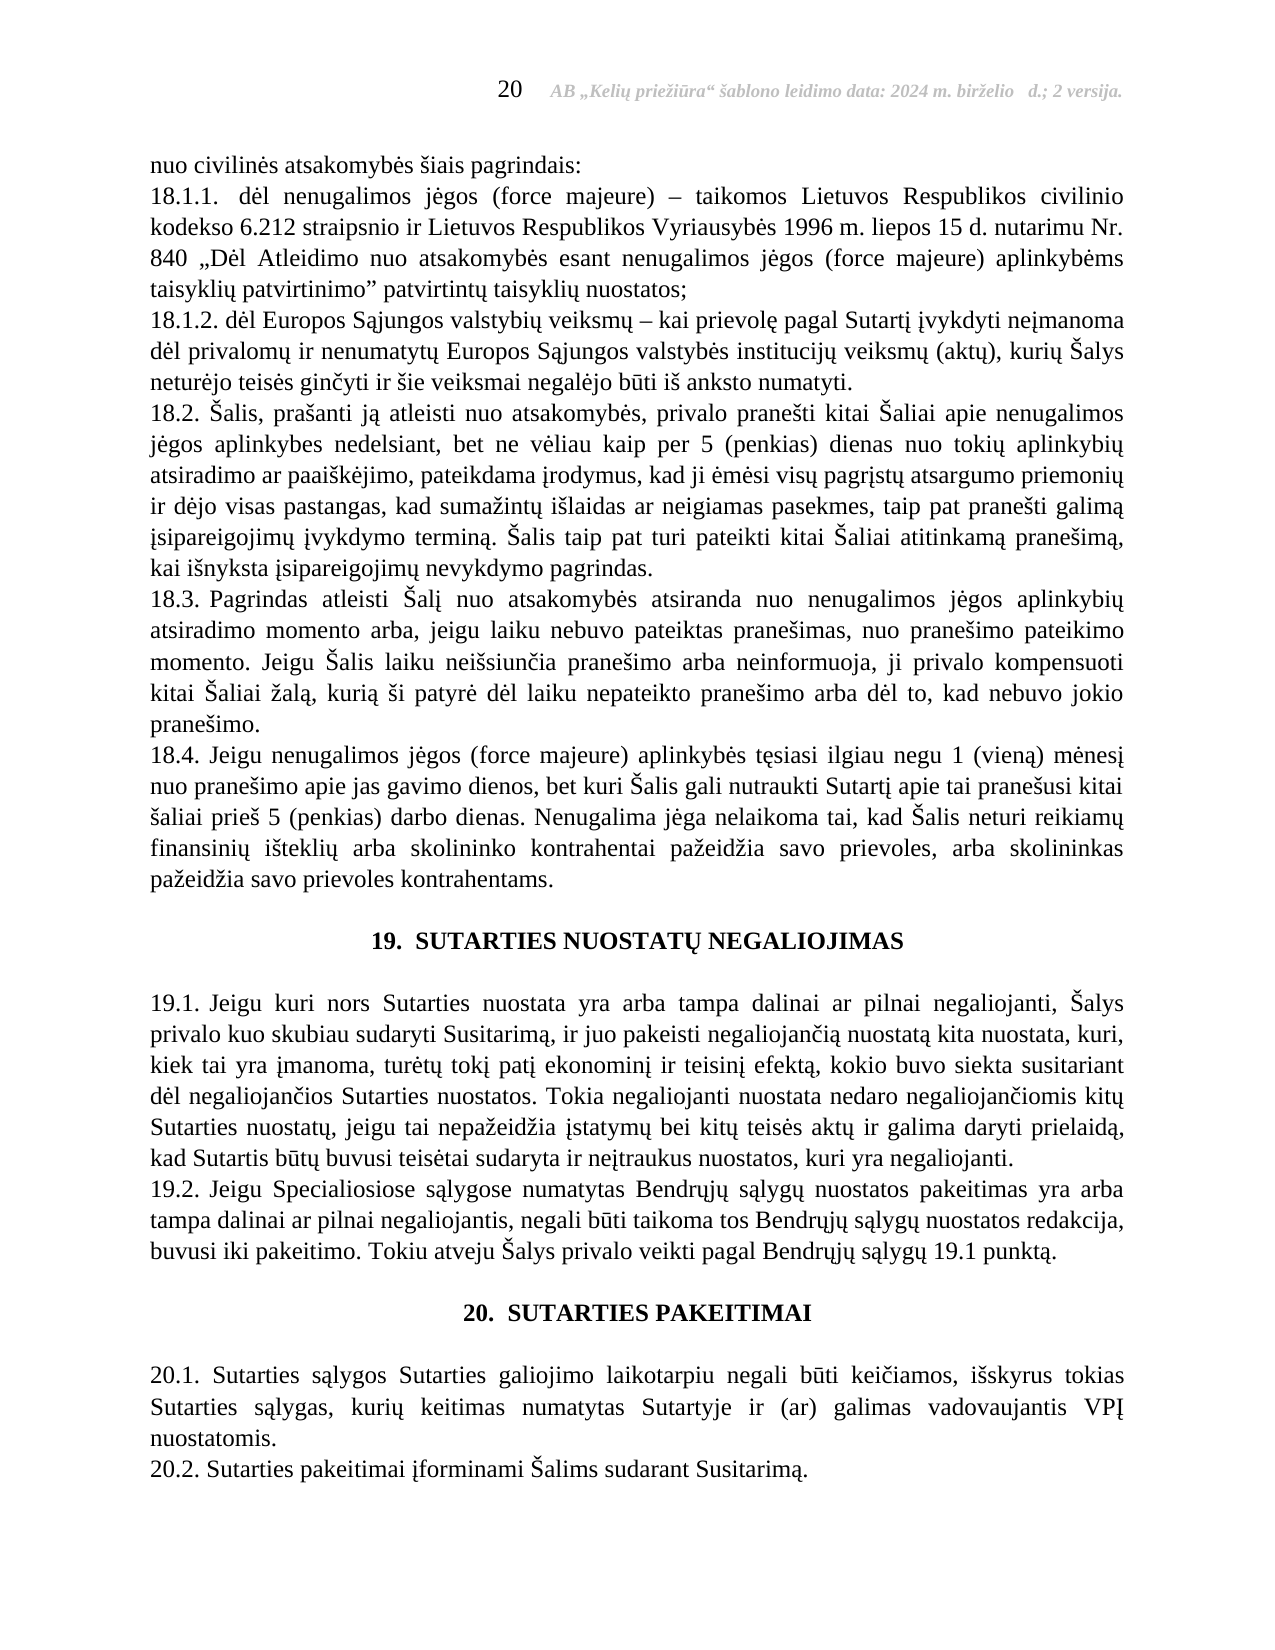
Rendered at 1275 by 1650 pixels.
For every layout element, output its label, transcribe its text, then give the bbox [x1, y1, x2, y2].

text 18.4. Jeigu nenugalimos jėgos (force majeure) aplinkybės tęsiasi ilgiau negu 1 (vieną) mėnesį nuo pranešimo apie jas gavimo dienos, bet kuri Šalis gali nutraukti Sutartį apie tai pranešusi kitai šaliai prieš 5 (penkias) darbo dienas. Nenugalima jėga nelaikoma tai, kad Šalis neturi reikiamų finansinių išteklių arba skolininko kontrahentai pažeidžia savo prievoles, arba skolininkas pažeidžia savo prievoles kontrahentams. [150, 740, 1125, 893]
text 18.3. Pagrindas atleisti Šalį nuo atsakomybės atsiranda nuo nenugalimos jėgos aplinkybių atsiradimo momento arba, jeigu laiku nebuvo pateiktas pranešimas, nuo pranešimo pateikimo momento. Jeigu Šalis laiku neišsiunčia pranešimo arba neinformuoja, ji privalo kompensuoti kitai Šaliai žalą, kurią ši patyrė dėl laiku nepateikto pranešimo arba dėl to, kad nebuvo jokio pranešimo. [150, 584, 1125, 737]
text 19.2. Jeigu Specialiosiose sąlygose numatytas Bendrųjų sąlygų nuostatos pakeitimas yra arba tampa dalinai ar pilnai negaliojantis, negali būti taikoma tos Bendrųjų sąlygų nuostatos redakcija, buvusi iki pakeitimo. Tokiu atveju Šalys privalo veikti pagal Bendrųjų sąlygų 19.1 punktą. [150, 1174, 1125, 1265]
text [150, 150, 1125, 179]
text 18.1.2. dėl Europos Sąjungos valstybių veiksmų – kai prievolę pagal Sutartį įvykdyti neįmanoma dėl privalomų ir nenumatytų Europos Sąjungos valstybės institucijų veiksmų (aktų), kurių Šalys neturėjo teisės ginčyti ir šie veiksmai negalėjo būti iš anksto numatyti. [150, 305, 1125, 396]
text 19.1. Jeigu kuri nors Sutarties nuostata yra arba tampa dalinai ar pilnai negaliojanti, Šalys privalo kuo skubiau sudaryti Susitarimą, ir juo pakeisti negaliojančią nuostatą kita nuostata, kuri, kiek tai yra įmanoma, turėtų tokį patį ekonominį ir teisinį efektą, kokio buvo siekta susitariant dėl negaliojančios Sutarties nuostatos. Tokia negaliojanti nuostata nedaro negaliojančiomis kitų Sutarties nuostatų, jeigu tai nepažeidžia įstatymų bei kitų teisės aktų ir galima daryti prielaidą, kad Sutartis būtų buvusi teisėtai sudaryta ir neįtraukus nuostatos, kuri yra negaliojanti. [150, 988, 1125, 1172]
text 20. Sutarties pakeitimai [150, 1298, 1125, 1327]
text 20.1. Sutarties sąlygos Sutarties galiojimo laikotarpiu negali būti keičiamos, išskyrus tokias Sutarties sąlygas, kurių keitimas numatytas Sutartyje ir (ar) galimas vadovaujantis VPĮ nuostatomis. [150, 1361, 1125, 1451]
text 18.2. Šalis, prašanti ją atleisti nuo atsakomybės, privalo pranešti kitai Šaliai apie nenugalimos jėgos aplinkybes nedelsiant, bet ne vėliau kaip per 5 (penkias) dienas nuo tokių aplinkybių atsiradimo ar paaiškėjimo, pateikdama įrodymus, kad ji ėmėsi visų pagrįstų atsargumo priemonių ir dėjo visas pastangas, kad sumažintų išlaidas ar neigiamas pasekmes, taip pat pranešti galimą įsipareigojimų įvykdymo terminą. Šalis taip pat turi pateikti kitai Šaliai atitinkamą pranešimą, kai išnyksta įsipareigojimų nevykdymo pagrindas. [150, 398, 1125, 582]
text 19. Sutarties nuostatų negaliojimas [150, 926, 1125, 955]
text 18.1.1. dėl nenugalimos jėgos (force majeure) – taikomos Lietuvos Respublikos civilinio kodekso 6.212 straipsnio ir Lietuvos Respublikos Vyriausybės 1996 m. liepos 15 d. nutarimu Nr. 840 „Dėl Atleidimo nuo atsakomybės esant nenugalimos jėgos (force majeure) aplinkybėms taisyklių patvirtinimo” patvirtintų taisyklių nuostatos; [150, 181, 1125, 303]
text 20.2. Sutarties pakeitimai įforminami Šalims sudarant Susitarimą. [150, 1454, 1125, 1482]
